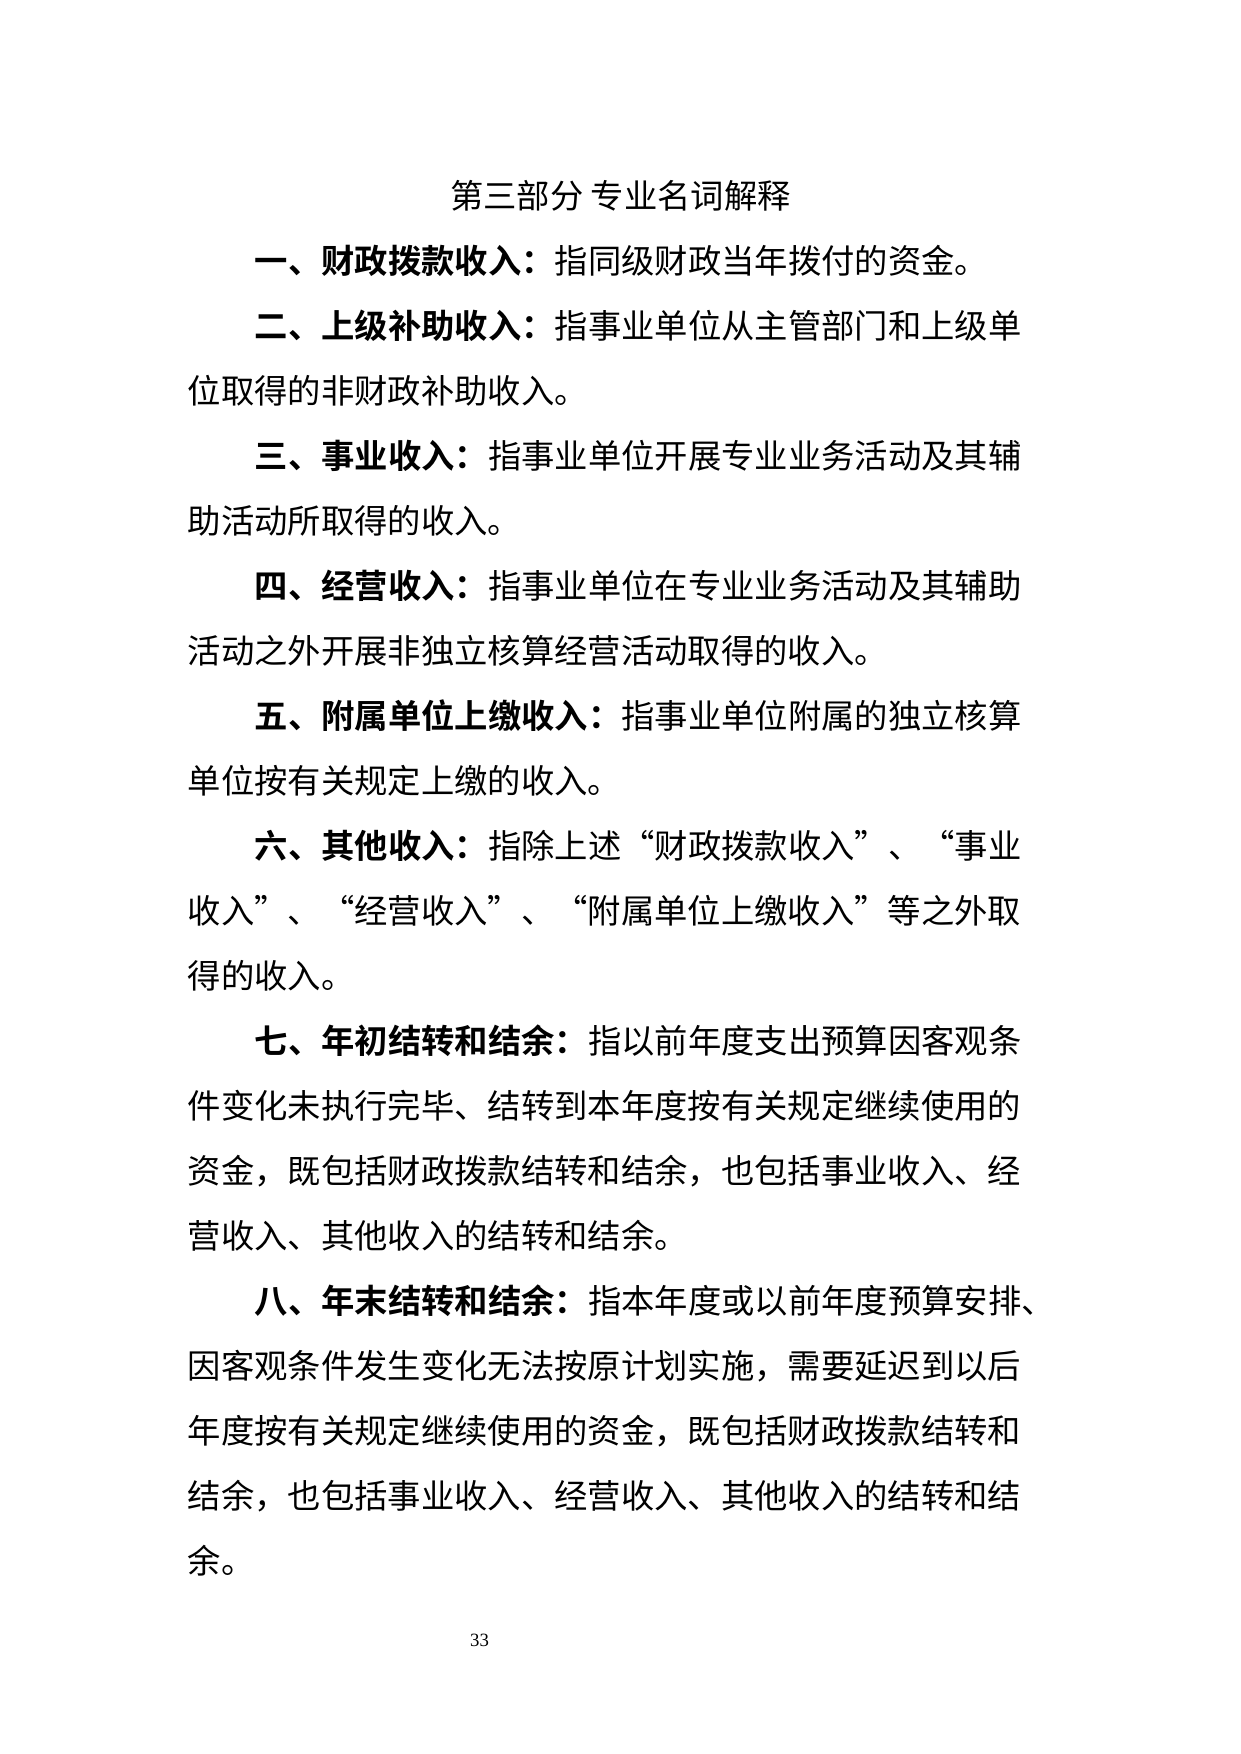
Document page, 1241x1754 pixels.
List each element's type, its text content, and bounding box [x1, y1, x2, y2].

text 六、其他收入：指除上述“财政拨款收入”、“事业收入”、“经营收入”、“附属单位上缴收入”等之外取得的收入。 [187, 812, 1053, 1007]
text 第三部分 专业名词解释 [187, 162, 1053, 227]
text 八、年末结转和结余：指本年度或以前年度预算安排、因客观条件发生变化无法按原计划实施，需要延迟到以后年度按有关规定继续使用的资金，既包括财政拨款结转和结余，也包括事业收入、经营收入、其他收入的结转和结余。 [187, 1267, 1053, 1592]
text 一、财政拨款收入：指同级财政当年拨付的资金。 [187, 227, 1053, 292]
text 七、年初结转和结余：指以前年度支出预算因客观条件变化未执行完毕、结转到本年度按有关规定继续使用的资金，既包括财政拨款结转和结余，也包括事业收入、经营收入、其他收入的结转和结余。 [187, 1007, 1053, 1267]
text 二、上级补助收入：指事业单位从主管部门和上级单位取得的非财政补助收入。 [187, 292, 1053, 422]
text 四、经营收入：指事业单位在专业业务活动及其辅助活动之外开展非独立核算经营活动取得的收入。 [187, 552, 1053, 682]
text 三、事业收入：指事业单位开展专业业务活动及其辅助活动所取得的收入。 [187, 422, 1053, 552]
text 五、附属单位上缴收入：指事业单位附属的独立核算单位按有关规定上缴的收入。 [187, 682, 1053, 812]
